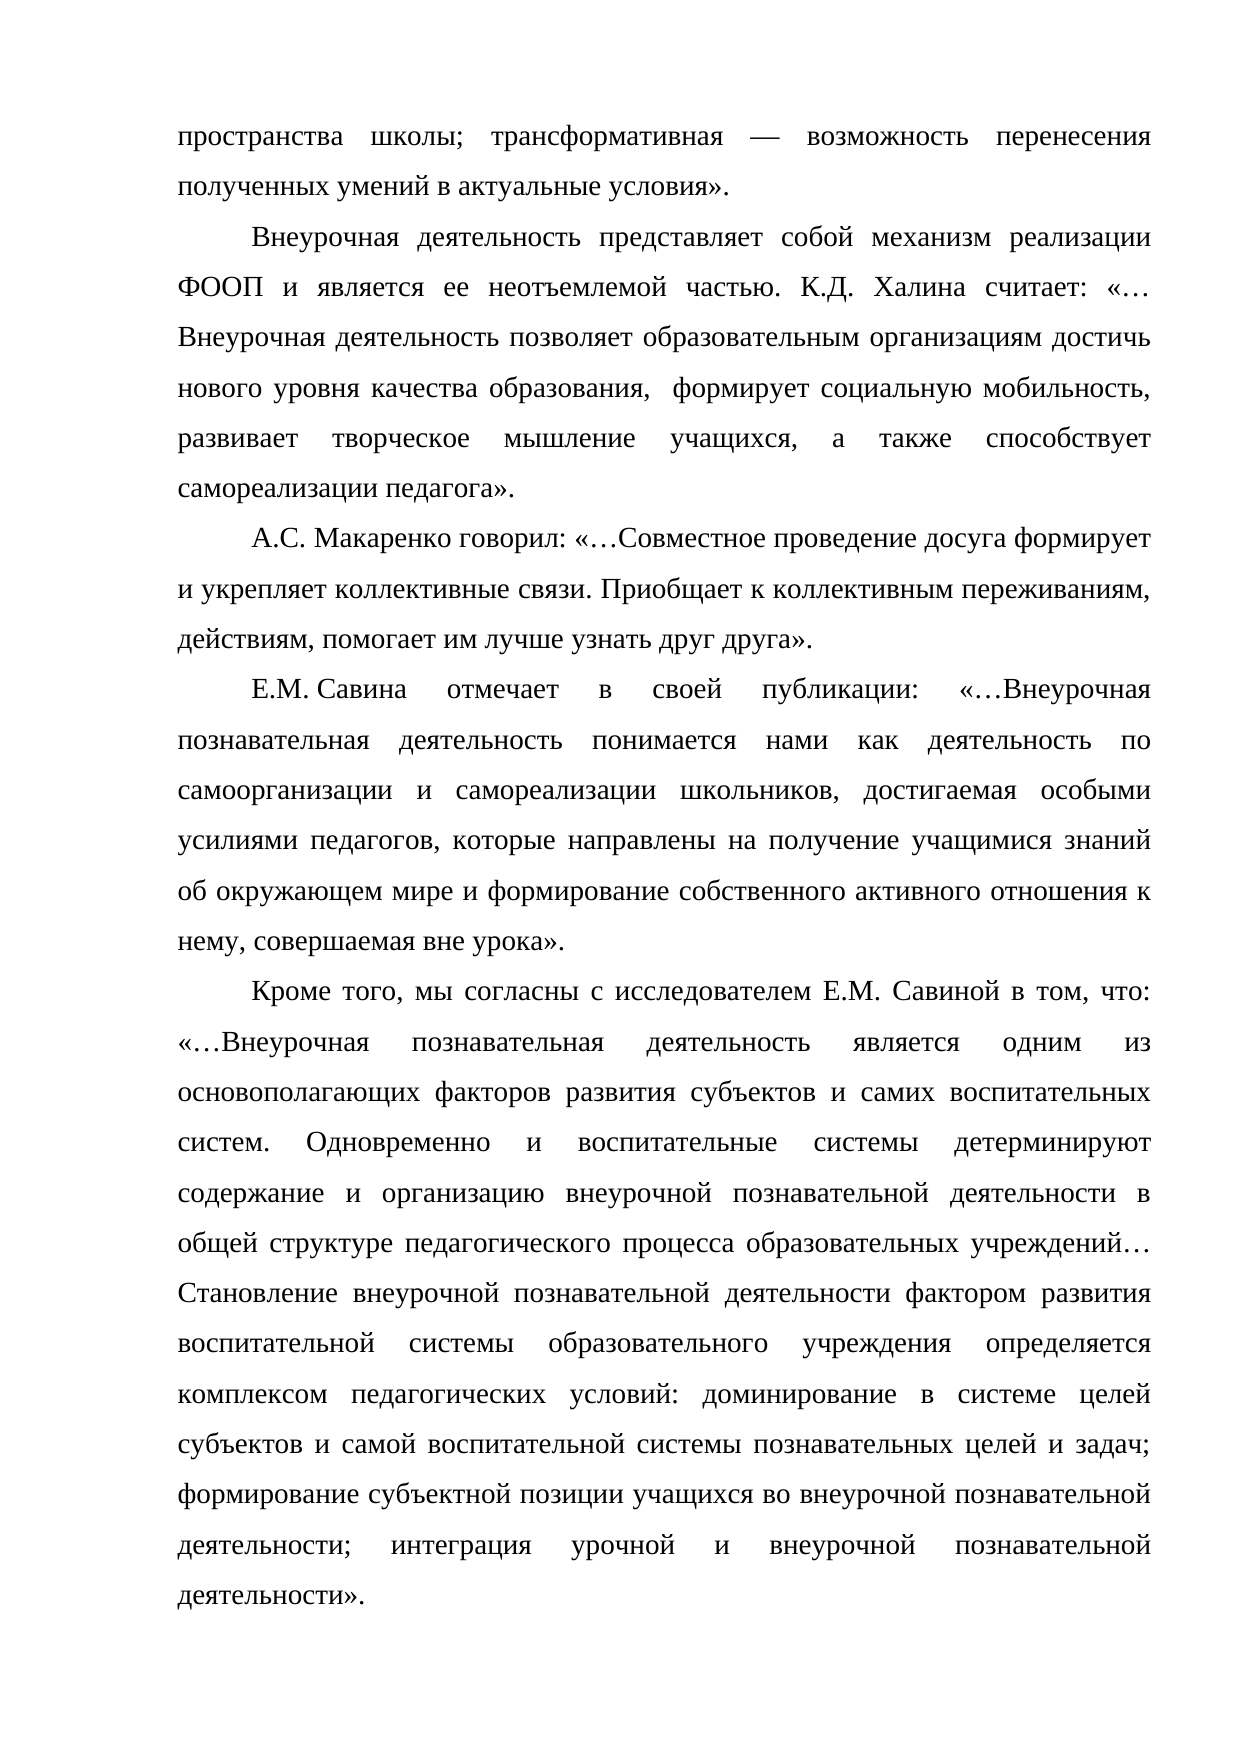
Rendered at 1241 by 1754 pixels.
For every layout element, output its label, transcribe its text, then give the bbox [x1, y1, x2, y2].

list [177, 118, 1152, 202]
list А.С. Макаренко говорил: «…Совместное проведение досуга формирует и укрепляет коллективные связи. Приобщает к коллективным переживаниям, действиям, помогает им лучше узнать друг друга». [177, 521, 1152, 655]
list Е.М. Савина отмечает в своей публикации: «…Внеурочная познавательная деятельность понимается нами как деятельность по самоорганизации и самореализации школьников, достигаемая особыми усилиями педагогов, которые направлены на получение учащимися знаний об окружающем мире и формирование собственного активного отношения к нему, совершаемая вне урока». [177, 672, 1152, 957]
list Кроме того, мы согласны с исследователем Е.М. Савиной в том, что: «…Внеурочная познавательная деятельность является одним из основополагающих факторов развития субъектов и самих воспитательных систем. Одновременно и воспитательные системы детерминируют содержание и организацию внеурочной познавательной деятельности в общей структуре педагогического процесса образовательных учреждений…Становление внеурочной познавательной деятельности фактором развития воспитательной системы образовательного учреждения определяется комплексом педагогических условий: доминирование в системе целей субъектов и самой воспитательной системы познавательных целей и задач; формирование субъектной позиции учащихся во внеурочной познавательной деятельности; интеграция урочной и внеурочной познавательной деятельности». [177, 973, 1152, 1611]
list Внеурочная деятельность представляет собой механизм реализации ФООП и является ее неотъемлемой частью. К.Д. Халина считает: «…Внеурочная деятельность позволяет образовательным организациям достичь нового уровня качества образования, формирует социальную мобильность, развивает творческое мышление учащихся, а также способствует самореализации педагога». [177, 219, 1152, 504]
